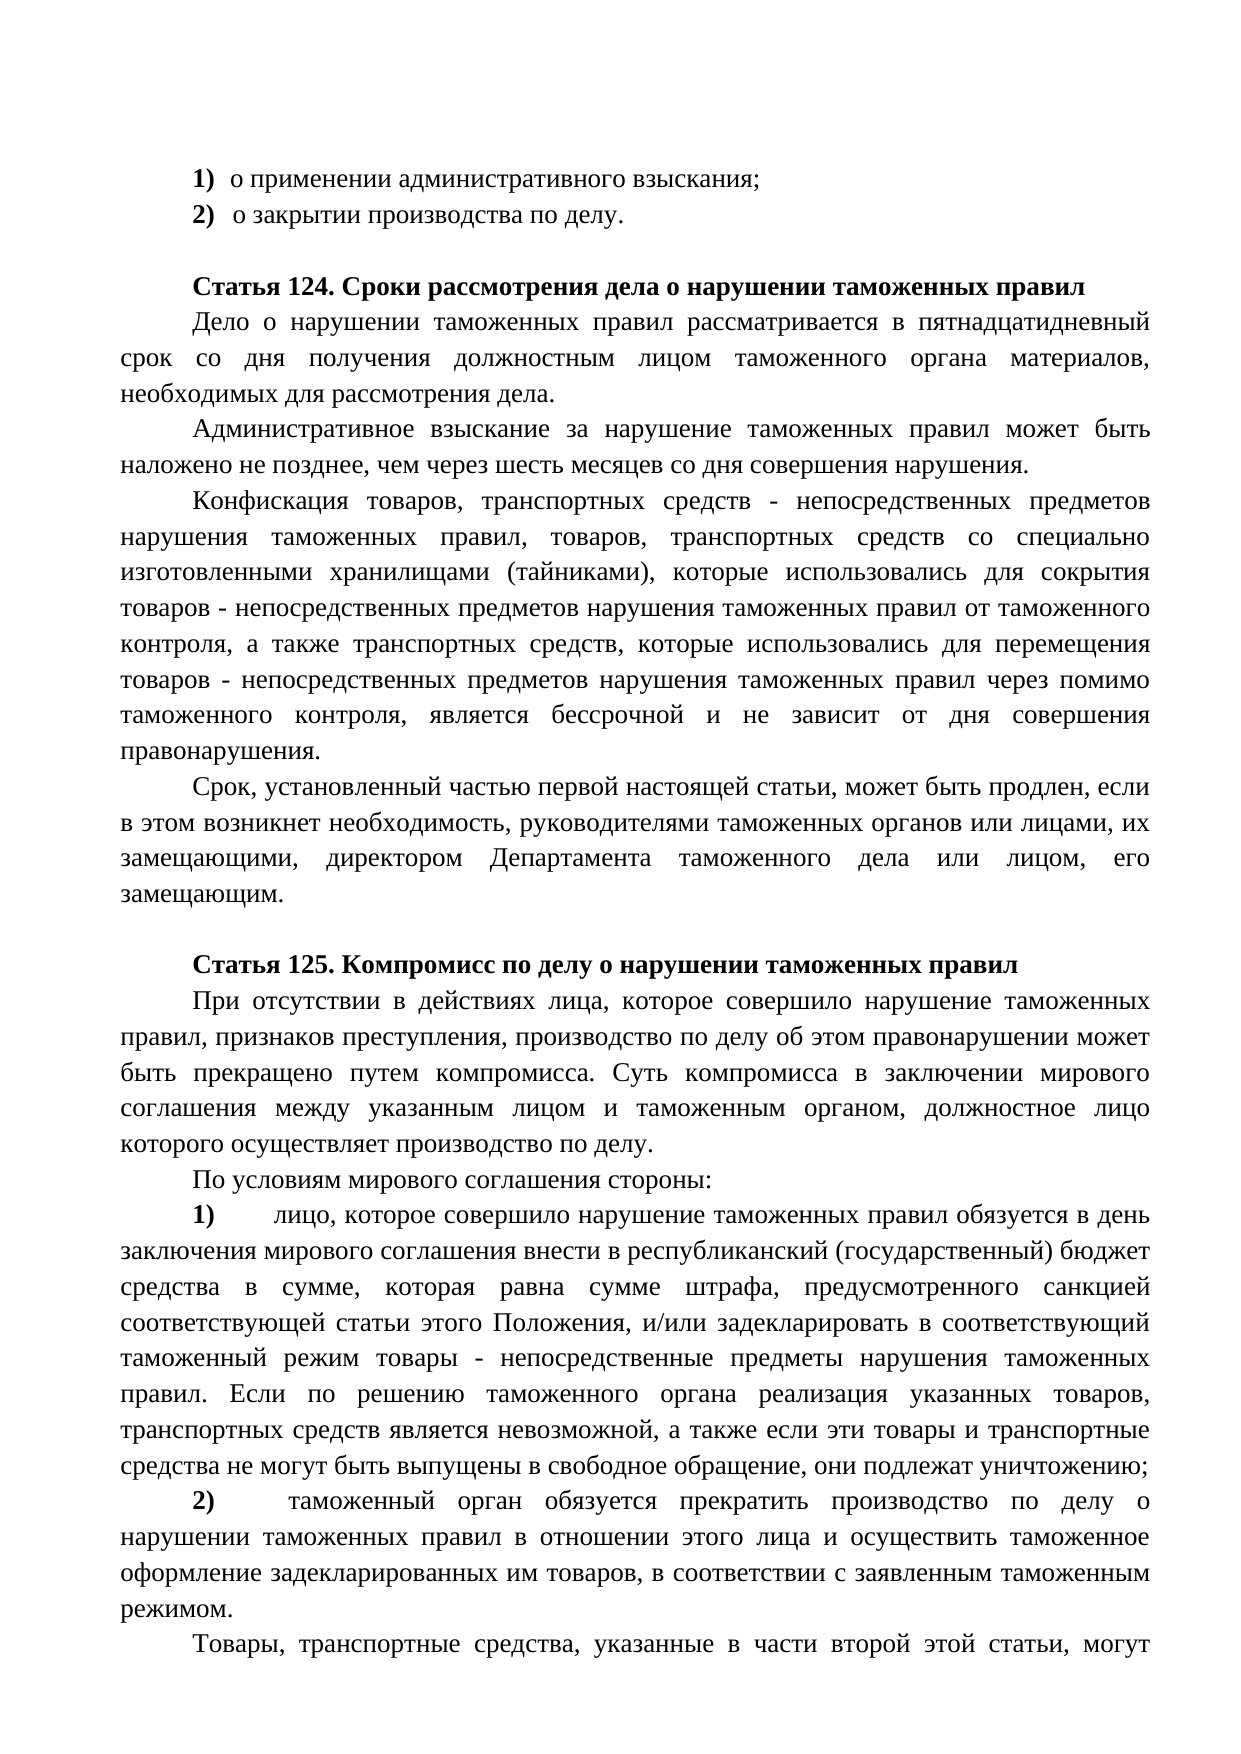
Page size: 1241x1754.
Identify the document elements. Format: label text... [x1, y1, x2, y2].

text При отсутствии в действиях лица, которое совершило нарушение таможенных правил, признаков преступления, производство по делу об этом правонарушении может быть прекращено путем компромисса. Суть компромисса в заключении мирового соглашения между указанным лицом и таможенным органом, должностное лицо которого осуществляет производство по делу. [120, 984, 1152, 1158]
text По условиям мирового соглашения стороны: [120, 1163, 1152, 1194]
list лицо, которое совершило нарушение таможенных правил обязуется в день заключения мирового соглашения внести в республиканский (государственный) бюджет средства в сумме, которая равна сумме штрафа, предусмотренного санкцией соответствующей статьи этого Положения, и/или задекларировать в соответствующий таможенный режим товары - непосредственные предметы нарушения таможенных правил. Если по решению таможенного органа реализация указанных товаров, транспортных средств является невозможной, а также если эти товары и транспортные средства не могут быть выпущены в свободное обращение, они подлежат уничтожению; [120, 1199, 1152, 1480]
text Срок, установленный частью первой настоящей статьи, может быть продлен, если в этом возникнет необходимость, руководителями таможенных органов или лицами, их замещающими, директором Департамента таможенного дела или лицом, его замещающим. [120, 770, 1152, 908]
list таможенный орган обязуется прекратить производство по делу о нарушении таможенных правил в отношении этого лица и осуществить таможенное оформление задекларированных им товаров, в соответствии с заявленным таможенным режимом. [120, 1484, 1152, 1623]
text Дело о нарушении таможенных правил рассматривается в пятнадцатидневный срок со дня получения должностным лицом таможенного органа материалов, необходимых для рассмотрения дела. [120, 305, 1152, 408]
text Статья 124. Сроки рассмотрения дела о нарушении таможенных правил [120, 270, 1152, 301]
text Конфискация товаров, транспортных средств - непосредственных предметов нарушения таможенных правил, товаров, транспортных средств со специально изготовленными хранилищами (тайниками), которые использовались для сокрытия товаров - непосредственных предметов нарушения таможенных правил от таможенного контроля, а также транспортных средств, которые использовались для перемещения товаров - непосредственных предметов нарушения таможенных правил через помимо таможенного контроля, является бессрочной и не зависит от дня совершения правонарушения. [120, 484, 1152, 765]
text Статья 125. Компромисс по делу о нарушении таможенных правил [120, 948, 1152, 980]
list о закрытии производства по делу. [120, 198, 1152, 229]
list о применении административного взыскания; [120, 162, 1152, 194]
text Административное взыскание за нарушение таможенных правил может быть наложено не позднее, чем через шесть месяцев со дня совершения нарушения. [120, 413, 1152, 479]
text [120, 1627, 1152, 1658]
